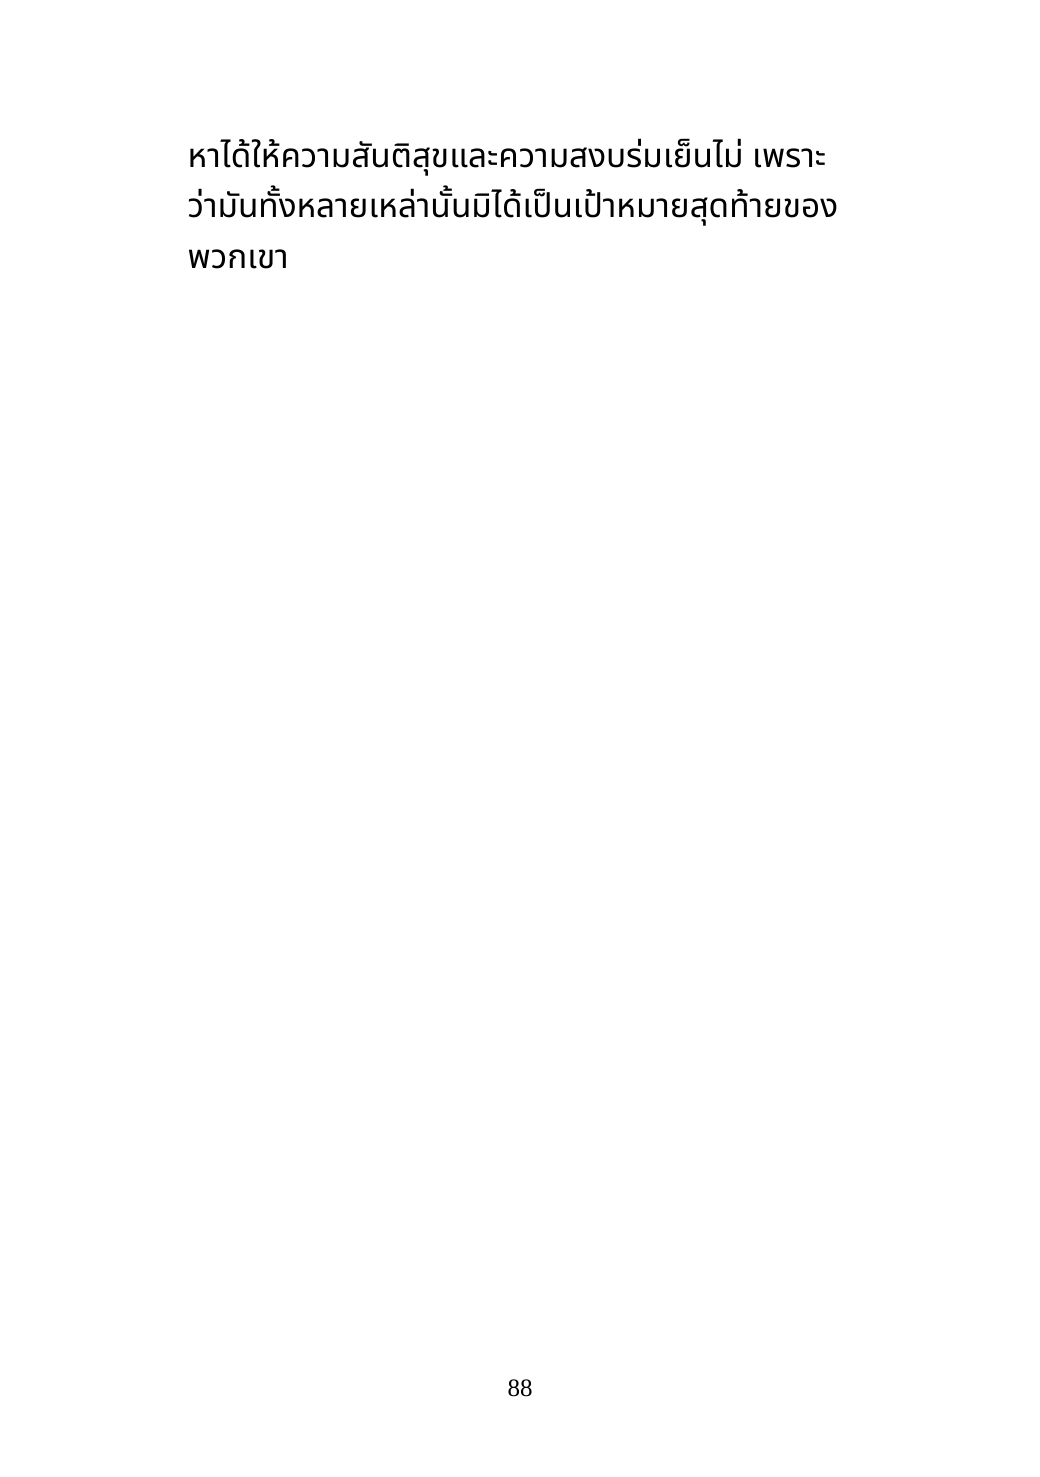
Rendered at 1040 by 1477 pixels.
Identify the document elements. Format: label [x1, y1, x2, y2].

text [187, 132, 852, 283]
